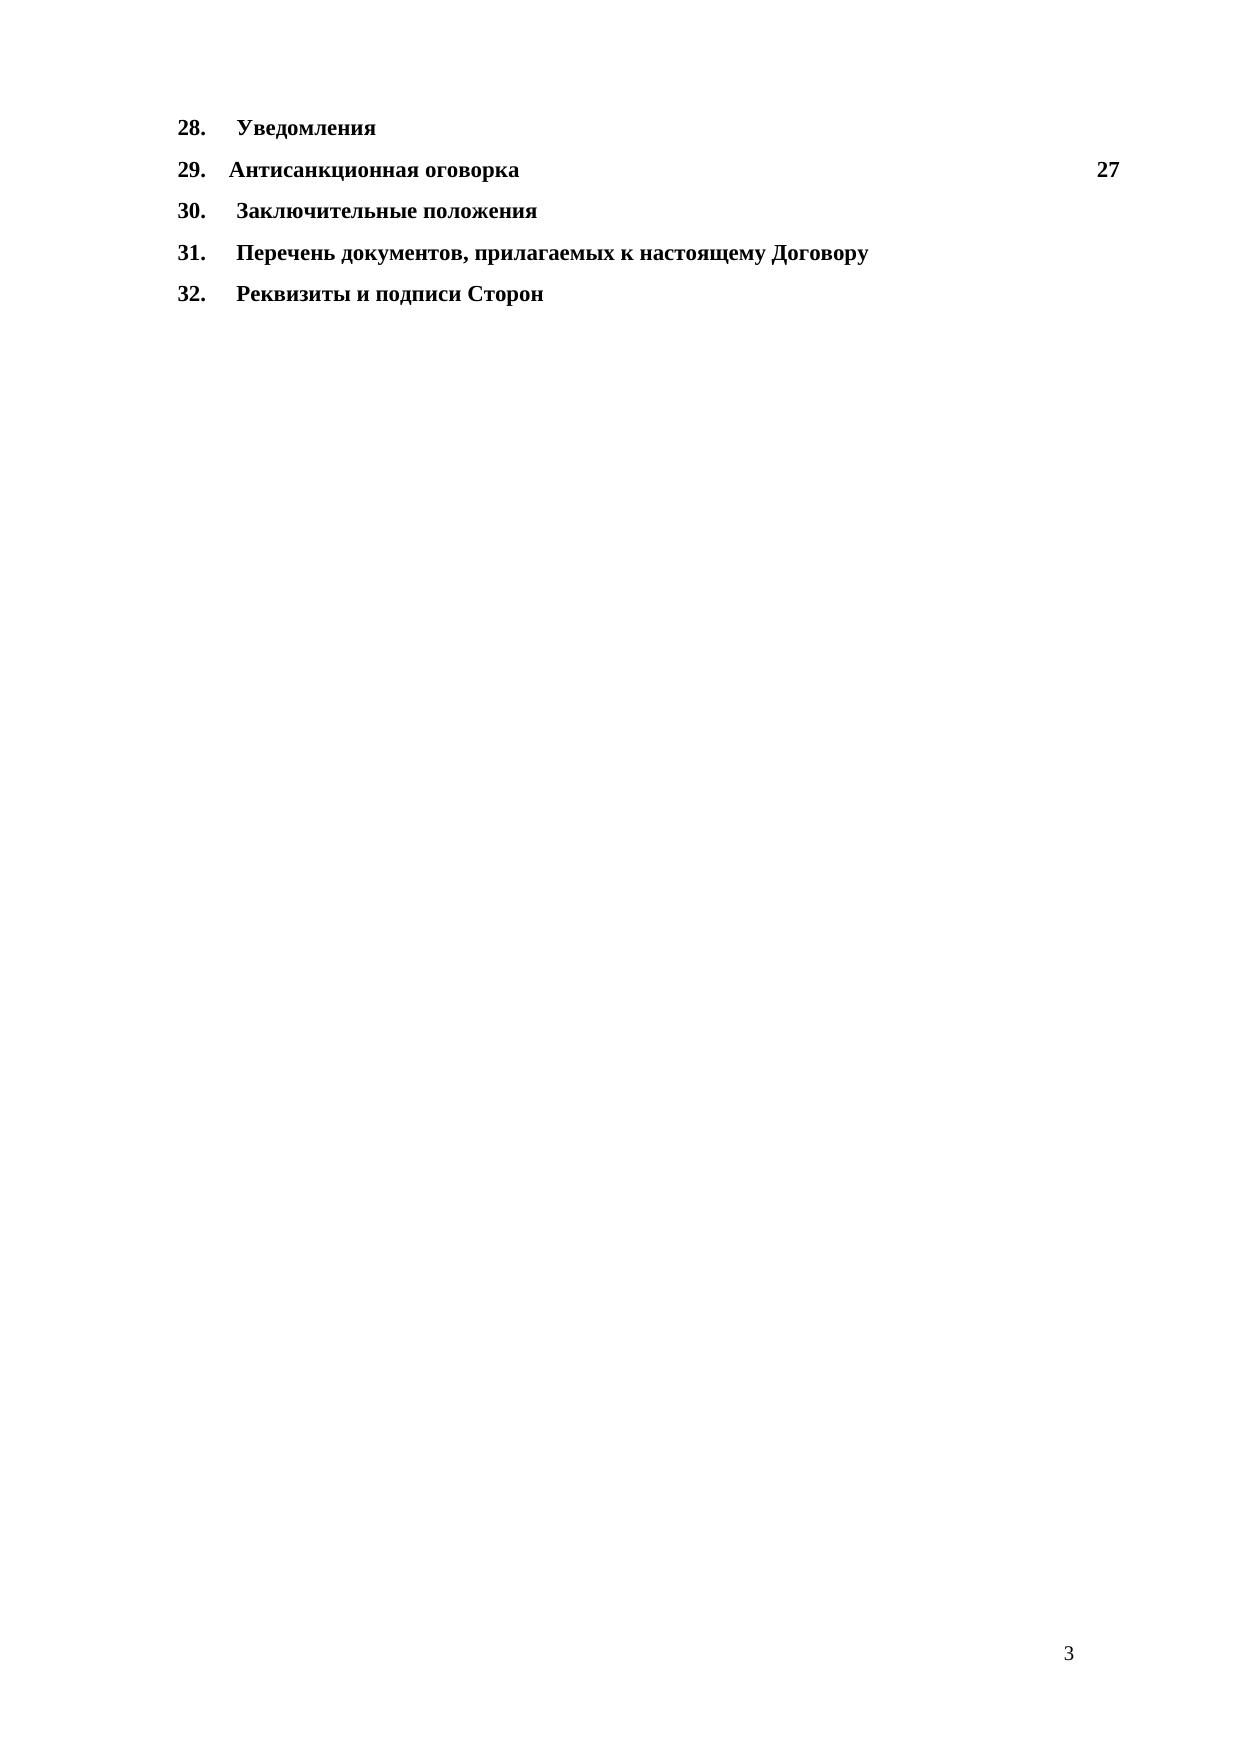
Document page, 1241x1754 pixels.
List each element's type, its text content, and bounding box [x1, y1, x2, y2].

text 28. Уведомления 25 [177, 114, 1122, 141]
text 32. Реквизиты и подписи Сторон 30 [177, 280, 1122, 306]
text 30. Заключительные положения 27 [177, 197, 1122, 223]
text 31. Перечень документов, прилагаемых к настоящему Договору 29 [177, 238, 1122, 265]
text 29. Антисанкционная оговорка 27 [177, 156, 1152, 182]
